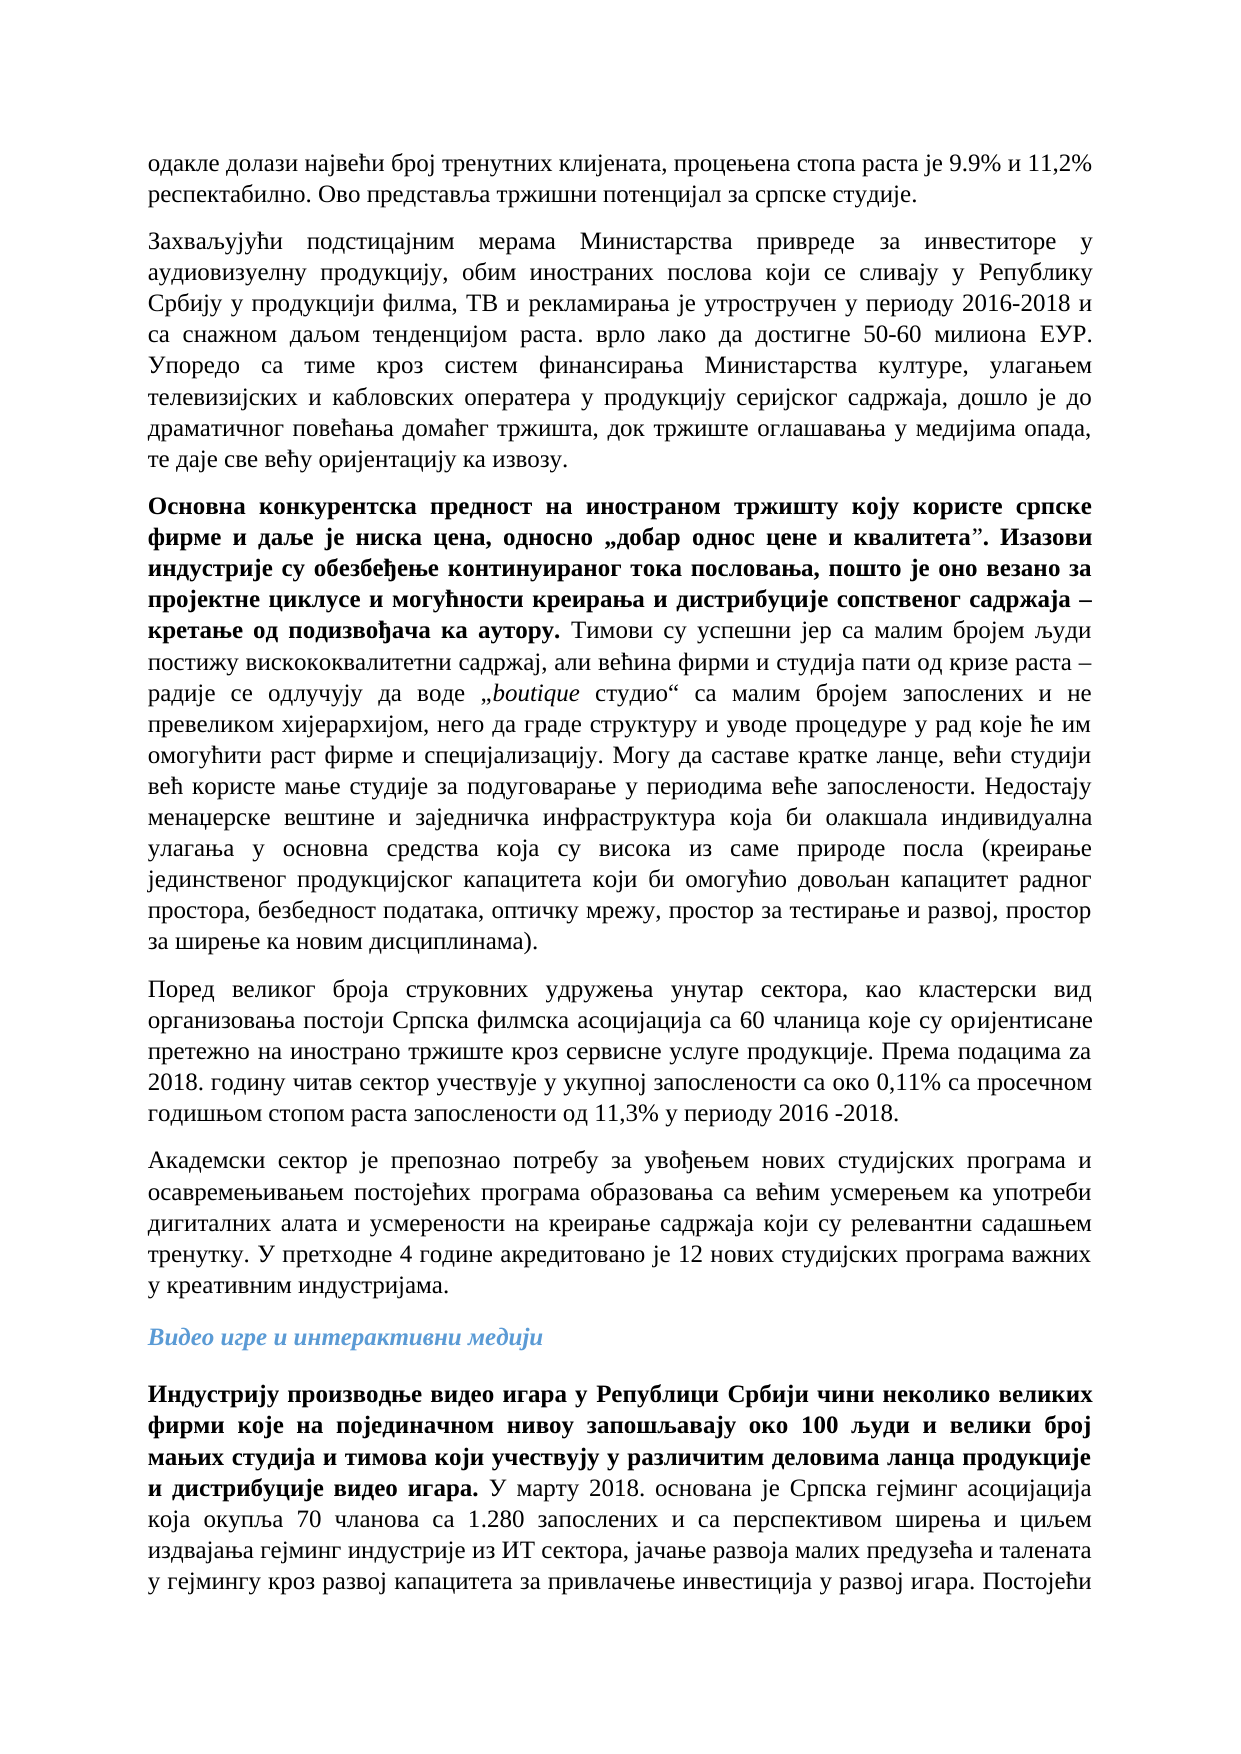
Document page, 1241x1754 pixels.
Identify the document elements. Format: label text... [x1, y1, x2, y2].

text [148, 148, 1093, 207]
text Основна конкурентска предност на иностраном тржишту коју користе српске фирме и даље је ниска цена, односно „добар однос цене и квалитета”. Изазови индустрије су обезбеђење континуираног тока пословања, пошто је оно везано за пројектне циклусе и могућности креирања и дистрибуције сопственог садржаја – кретање од подизвођача ка аутору. Тимови су успешни јер са малим бројем људи постижу вискококвалитетни садржај, али већина фирми и студија пати од кризе раста – радије се одлучују да воде „bоutique студио“ са малим бројем запослених и не превеликом хијерархијом, него да граде структуру и уводе процедуре у рад које ће им омогућити раст фирме и специјализацију. Могу да саставе кратке ланце, већи студији већ користе мање студије за подуговарање у периодима веће запослености. Недостају менаџерске вештине и заједничка инфраструктура која би олакшала индивидуална улагања у основна средства која су висока из саме природе посла (креирање јединственог продукцијског капацитета који би омогућио довољан капацитет радног простора, безбедност података, оптичку мрежу, простор за тестирање и развој, простор за ширење ка новим дисциплинама). [148, 491, 1093, 955]
text Академски сектор је препознао потребу за увођењем нових студијских програма и осавремењивањем постојећих програма образовања са већим усмерењем ка употреби дигиталних алата и усмерености на креирање садржаја који су релевантни садашњем тренутку. У претходне 4 године акредитовано је 12 нових студијских програма важних у креативним индустријама. [148, 1146, 1093, 1298]
subtitle Видео игре и интерактивни медији [148, 1322, 1093, 1350]
text Захваљујући подстицајним мерама Министарства привреде за инвеститоре у аудиовизуелну продукцију, обим иностраних послова који се сливају у Републику Србију у продукцији филма, ТВ и рекламирања је утростручен у периоду 2016-2018 и са снажном даљом тенденцијом раста. врло лако да достигне 50-60 милиона ЕУР. Упоредо са тиме кроз систем финансирања Министарства културе, улагањем телевизијских и кабловских оператера у продукцију серијског садржаја, дошло је до драматичног повећања домаћег тржишта, док тржиште оглашавања у медијима опада, те даје све већу оријентацију ка извозу. [148, 226, 1093, 472]
text Поред великог броја струковних удружења унутар сектора, као кластерски вид организовања постоји Српска филмска асоцијација са 60 чланица које су оријентисане претежно на инострано тржиште кроз сервисне услуге продукције. Према подацима za 2018. годину читав сектор учествује у укупној запослености са око 0,11% са просечном годишњом стопом раста запослености од 11,3% у периоду 2016 -2018. [148, 974, 1093, 1127]
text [148, 1379, 1093, 1594]
